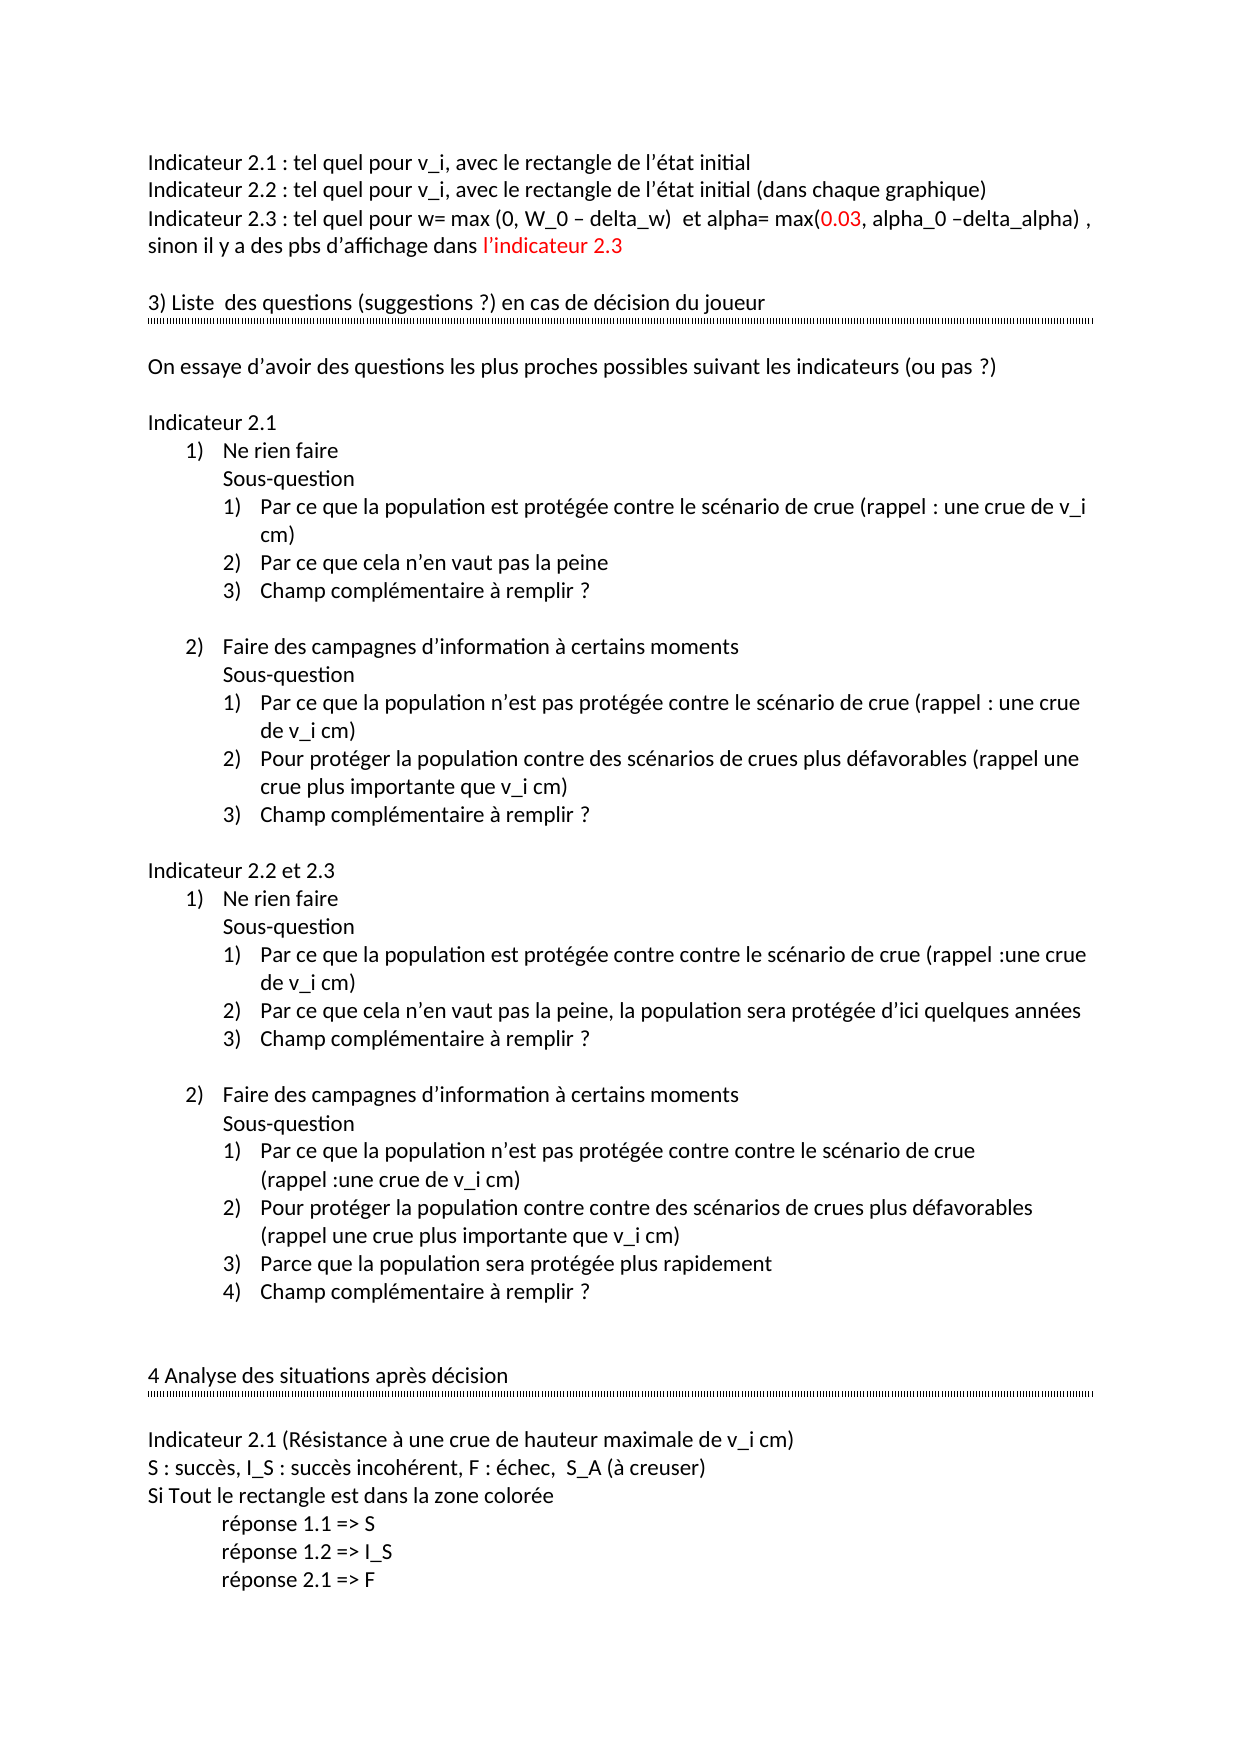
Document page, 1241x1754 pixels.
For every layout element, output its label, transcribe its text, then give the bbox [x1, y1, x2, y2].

list S : succès, I_S : succès incohérent, F : échec, S_A (à creuser) [148, 1453, 1093, 1481]
list Par ce que la population est protégée contre le scénario de crue (rappel : une crue de v_i cm) [223, 492, 1093, 548]
list Faire des campagnes d’information à certains moments [185, 632, 1093, 660]
list Indicateur 2.1 (Résistance à une crue de hauteur maximale de v_i cm) [148, 1425, 1093, 1453]
list Sous-question [223, 1109, 1093, 1137]
list Si Tout le rectangle est dans la zone colorée [148, 1481, 1093, 1509]
list Indicateur 2.1 : tel quel pour v_i, avec le rectangle de l’état initial [148, 148, 1093, 176]
list Pour protéger la population contre des scénarios de crues plus défavorables (rappel une crue plus importante que v_i cm) [223, 744, 1093, 800]
list Champ complémentaire à remplir ? [223, 1024, 1093, 1053]
list Ne rien faire [185, 436, 1093, 464]
list Par ce que la population n’est pas protégée contre contre le scénario de crue (rappel :une crue de v_i cm) [223, 1137, 1093, 1193]
list Champ complémentaire à remplir ? [223, 576, 1093, 604]
list Indicateur 2.2 et 2.3 [148, 856, 1093, 884]
list Par ce que cela n’en vaut pas la peine [223, 548, 1093, 576]
list Parce que la population sera protégée plus rapidement [223, 1249, 1093, 1277]
list réponse 1.1 => S [148, 1509, 1093, 1537]
list réponse 2.1 => F [148, 1565, 1093, 1593]
list Ne rien faire [185, 884, 1093, 912]
text 3) Liste des questions (suggestions ?) en cas de décision du joueur [148, 288, 1093, 324]
list Par ce que cela n’en vaut pas la peine, la population sera protégée d’ici quelques années [223, 997, 1093, 1024]
list Pour protéger la population contre contre des scénarios de crues plus défavorables (rappel une crue plus importante que v_i cm) [223, 1193, 1093, 1249]
list On essaye d’avoir des questions les plus proches possibles suivant les indicateurs (ou pas ?) [148, 352, 1093, 380]
list Indicateur 2.1 [148, 408, 1093, 436]
list Sous-question [223, 464, 1093, 492]
list Indicateur 2.2 : tel quel pour v_i, avec le rectangle de l’état initial (dans chaque graphique) [148, 176, 1093, 204]
list Sous-question [223, 660, 1093, 688]
list Sous-question [223, 912, 1093, 941]
list Faire des campagnes d’information à certains moments [185, 1081, 1093, 1109]
text 4 Analyse des situations après décision [148, 1361, 1093, 1397]
list réponse 1.2 => I_S [148, 1537, 1093, 1565]
list Indicateur 2.3 : tel quel pour w= max (0, W_0 – delta_w) et alpha= max(0.03, alpha_0 –delta_alpha) , sinon il y a des pbs d’affichage dans l’indicateur 2.3 [148, 204, 1093, 260]
list Par ce que la population est protégée contre contre le scénario de crue (rappel :une crue de v_i cm) [223, 941, 1093, 997]
list Champ complémentaire à remplir ? [223, 800, 1093, 828]
list Champ complémentaire à remplir ? [223, 1277, 1093, 1305]
list Par ce que la population n’est pas protégée contre le scénario de crue (rappel : une crue de v_i cm) [223, 688, 1093, 744]
